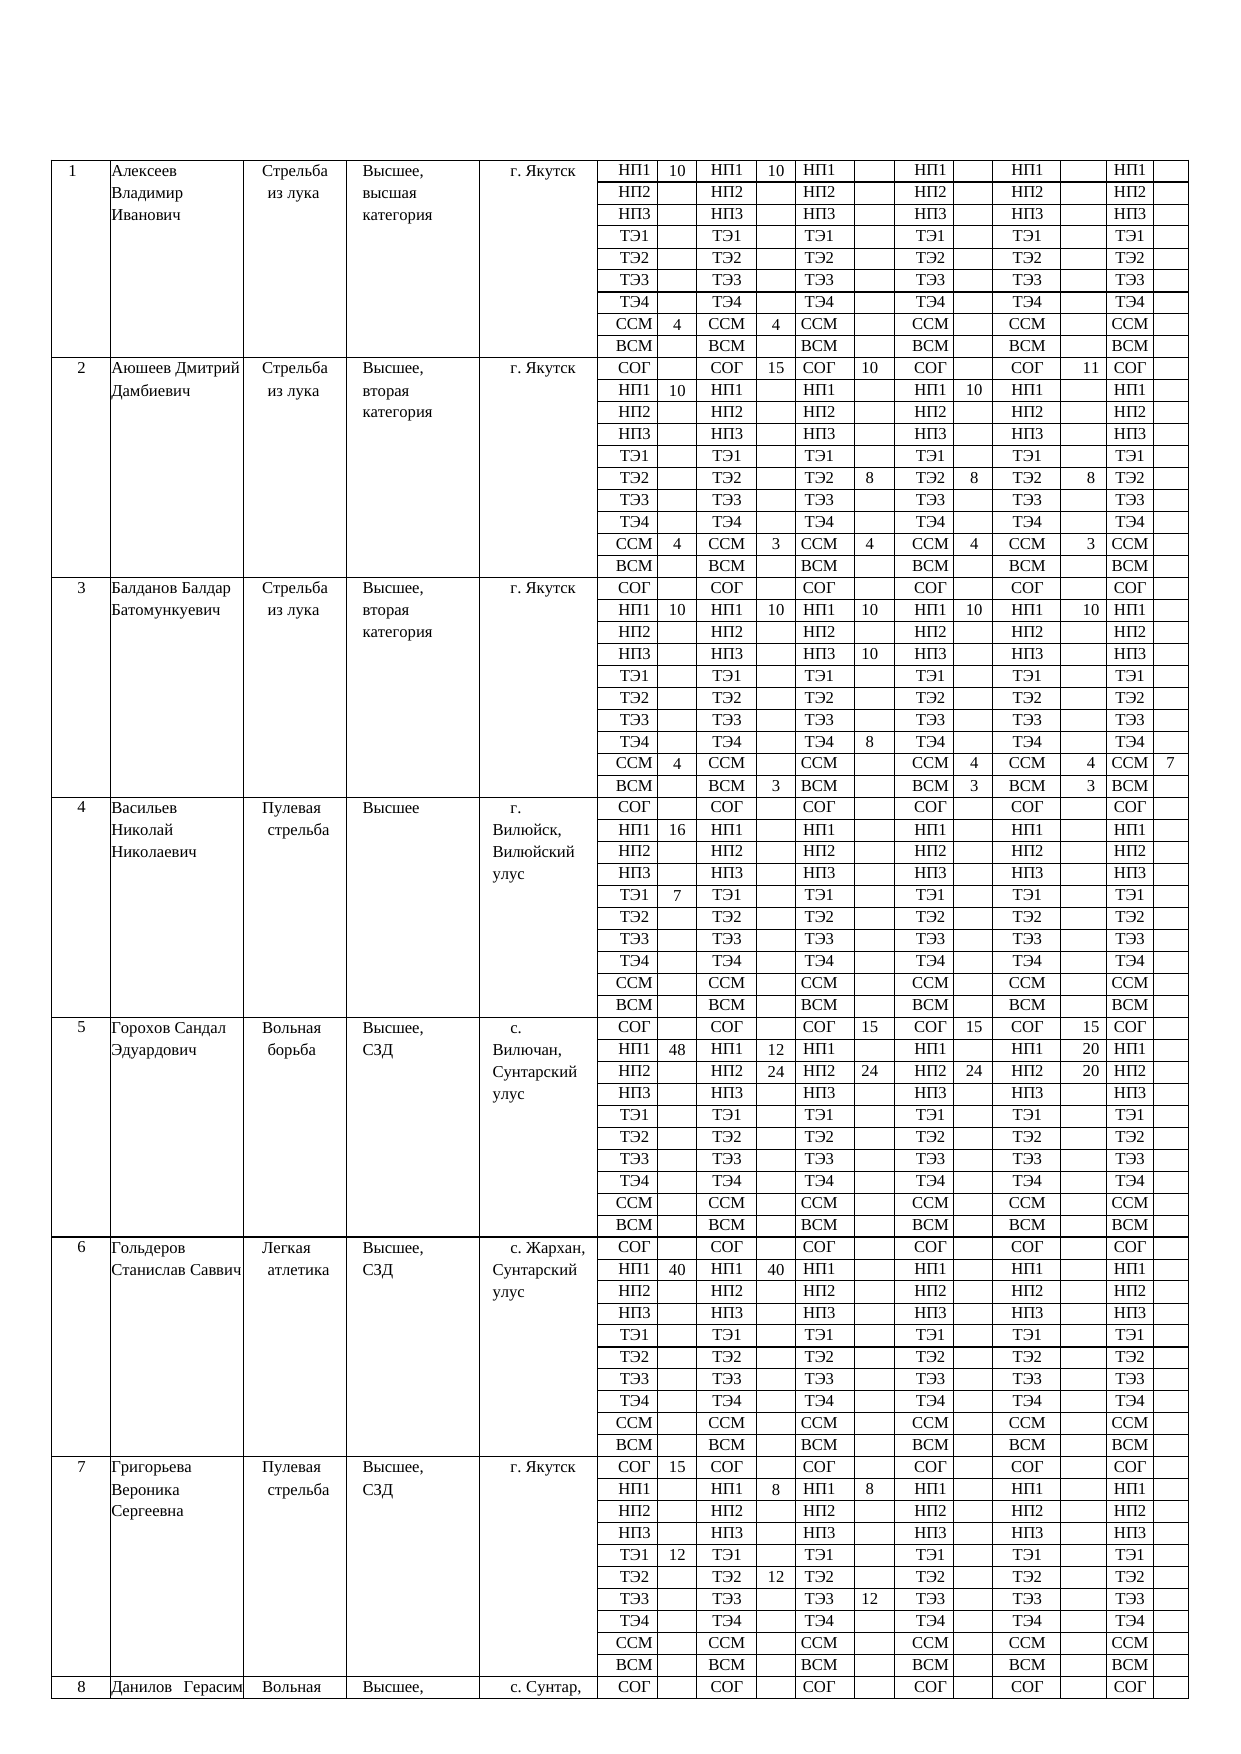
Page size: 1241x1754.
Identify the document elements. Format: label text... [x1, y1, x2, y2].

table_cell 4 [757, 314, 795, 335]
table_cell [658, 183, 696, 203]
table_cell [1061, 512, 1106, 533]
table_cell ТЭ3 [697, 930, 756, 951]
table_cell ТЭ3 [697, 1150, 756, 1171]
table_cell [1061, 1216, 1106, 1236]
table_cell ТЭ4 [598, 1611, 657, 1632]
table_cell ТЭ1 [1107, 1106, 1153, 1127]
table_cell [1154, 1216, 1188, 1236]
table_cell ТЭ1 [895, 1106, 953, 1127]
table_cell НП1 [697, 820, 756, 841]
table_cell НП1 [796, 1479, 854, 1500]
table_cell НП2 [697, 1281, 756, 1302]
table_cell [1061, 710, 1106, 731]
table_cell Гольдеров Станислав Саввич [111, 1238, 243, 1456]
table_cell [757, 754, 795, 775]
table_cell [658, 1567, 696, 1588]
table_cell ТЭ3 [993, 1150, 1060, 1171]
table_cell [1154, 293, 1188, 313]
table_cell ТЭ1 [697, 1325, 756, 1346]
table_cell [1061, 864, 1106, 885]
table_cell ССМ [1107, 314, 1153, 335]
table_cell [1154, 1172, 1188, 1192]
table_cell ТЭ3 [1107, 1150, 1153, 1171]
table_cell [855, 446, 894, 467]
table_cell [1154, 952, 1188, 973]
table_cell [855, 293, 894, 313]
table_cell Балданов Балдар Батомункуевич [111, 578, 243, 797]
table_cell НП2 [697, 1062, 756, 1083]
table_cell ТЭ4 [796, 952, 854, 973]
table_cell ТЭ4 [993, 1611, 1060, 1632]
table_cell Григорьева Вероника Сергеевна [111, 1457, 243, 1676]
table_cell ВСМ [895, 336, 953, 357]
table_cell [658, 776, 696, 797]
table_cell [1154, 1260, 1188, 1280]
table_cell [855, 1545, 894, 1566]
table_cell ТЭ4 [895, 512, 953, 533]
table_cell 12 [855, 1589, 894, 1610]
table_cell ТЭ3 [1107, 930, 1153, 951]
table_cell 40 [757, 1260, 795, 1280]
table_cell 4 [954, 534, 992, 555]
table_cell [1061, 1128, 1106, 1148]
table_cell СОГ [993, 798, 1060, 819]
table_cell ТЭ1 [796, 226, 854, 247]
table_cell [1154, 1084, 1188, 1104]
table_cell ВСМ [1107, 1655, 1153, 1676]
table_cell [658, 1523, 696, 1544]
table_cell [1061, 424, 1106, 445]
table_cell ТЭ3 [697, 1589, 756, 1610]
table_cell ТЭ3 [993, 710, 1060, 731]
table_cell [658, 952, 696, 973]
table_cell [1061, 644, 1106, 665]
table_cell СОГ [697, 1457, 756, 1478]
table_cell [757, 1216, 795, 1236]
table_cell НП3 [697, 1084, 756, 1104]
table_cell [855, 952, 894, 973]
table_cell [1154, 600, 1188, 621]
table_cell НП3 [598, 1304, 657, 1324]
table_cell НП3 [598, 644, 657, 665]
table_cell 10 [954, 380, 992, 401]
table_cell [954, 974, 992, 995]
table_cell ВСМ [1107, 996, 1153, 1017]
table_cell [658, 512, 696, 533]
table_cell [855, 1677, 894, 1698]
table_cell [658, 205, 696, 225]
table_cell [855, 886, 894, 907]
table_cell [1154, 1150, 1188, 1171]
table_cell ТЭ3 [598, 930, 657, 951]
table_cell Вольная борьба [244, 1018, 346, 1236]
table_cell [855, 1325, 894, 1346]
table_cell СОГ [1107, 798, 1153, 819]
table_cell НП3 [895, 1304, 953, 1324]
table_cell Стрельба из лука [244, 578, 346, 797]
table_cell [1061, 183, 1106, 203]
table_cell [855, 161, 894, 181]
table_cell ТЭ2 [598, 1348, 657, 1368]
table_cell Васильев Николай Николаевич [111, 798, 243, 1017]
table_cell 3 [52, 578, 110, 797]
table_cell НП3 [697, 1304, 756, 1324]
table_cell [658, 424, 696, 445]
table_cell ТЭ2 [697, 249, 756, 269]
table_cell ТЭ1 [1107, 226, 1153, 247]
table_cell [1061, 1304, 1106, 1324]
table_cell [954, 293, 992, 313]
table_cell [1061, 446, 1106, 467]
table_cell ТЭ1 [895, 886, 953, 907]
table_cell ССМ [697, 1413, 756, 1434]
table_cell ТЭ1 [993, 446, 1060, 467]
table_cell [757, 1304, 795, 1324]
table_cell [855, 1040, 894, 1061]
table_cell ТЭ2 [697, 1348, 756, 1368]
table_cell ТЭ1 [796, 886, 854, 907]
table_cell 3 [1061, 776, 1106, 797]
table_cell НП1 [895, 820, 953, 841]
table_cell НП2 [993, 183, 1060, 203]
table_cell ТЭ2 [598, 688, 657, 709]
table_cell ССМ [598, 1413, 657, 1434]
table_cell НП3 [895, 205, 953, 225]
table_cell НП2 [1107, 1501, 1153, 1522]
table_cell [658, 490, 696, 511]
table_cell [1154, 1106, 1188, 1127]
table_cell [658, 842, 696, 863]
table_cell ССМ [993, 754, 1060, 775]
table_cell [757, 1655, 795, 1676]
table_cell ТЭ3 [895, 1150, 953, 1171]
table_cell [1154, 886, 1188, 907]
table_cell ТЭ4 [895, 952, 953, 973]
table_cell СОГ [598, 578, 657, 599]
table_cell ТЭ4 [598, 1391, 657, 1412]
table_cell НП1 [993, 1040, 1060, 1061]
table_cell [658, 622, 696, 643]
table_cell НП1 [993, 600, 1060, 621]
table_cell [1061, 161, 1106, 181]
table_cell 10 [658, 600, 696, 621]
table_cell [855, 1150, 894, 1171]
table_cell [658, 1194, 696, 1214]
table_cell ТЭ1 [1107, 886, 1153, 907]
table_cell ССМ [895, 1413, 953, 1434]
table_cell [347, 1677, 479, 1698]
table_cell НП3 [895, 424, 953, 445]
table_cell г. Вилюйск, Вилюйский улус [480, 798, 597, 1017]
table_cell ВСМ [796, 336, 854, 357]
table_cell ТЭ2 [697, 908, 756, 929]
table_cell СОГ [895, 358, 953, 379]
table_cell [855, 996, 894, 1017]
table_cell [658, 1062, 696, 1083]
table_cell ТЭ4 [993, 732, 1060, 753]
table_cell [757, 1391, 795, 1412]
table_cell [1061, 205, 1106, 225]
table_cell [1061, 908, 1106, 929]
table_cell [1061, 249, 1106, 269]
table_cell НП1 [796, 820, 854, 841]
table_cell [757, 1545, 795, 1566]
table_cell ТЭ2 [1107, 1128, 1153, 1148]
table_cell [1154, 1040, 1188, 1061]
table_cell НП1 [993, 1260, 1060, 1280]
table_cell [757, 1194, 795, 1214]
table_cell СОГ [895, 798, 953, 819]
table_cell 4 [658, 754, 696, 775]
table_cell НП3 [993, 1523, 1060, 1544]
table_cell ТЭ1 [598, 1325, 657, 1346]
table_cell [1061, 952, 1106, 973]
table_cell ССМ [895, 1194, 953, 1214]
table_cell ТЭ1 [1107, 666, 1153, 687]
table_cell ТЭ3 [796, 490, 854, 511]
table_cell [658, 1435, 696, 1456]
table_cell НП2 [697, 622, 756, 643]
table_cell [855, 1501, 894, 1522]
table_cell НП3 [1107, 644, 1153, 665]
table_cell [954, 952, 992, 973]
table_cell ТЭ3 [598, 490, 657, 511]
table_cell НП2 [1107, 183, 1153, 203]
table_cell НП3 [697, 1523, 756, 1544]
table_cell 20 [1061, 1062, 1106, 1083]
table_cell ВСМ [598, 336, 657, 357]
table_cell ТЭ2 [796, 908, 854, 929]
table_cell ССМ [796, 974, 854, 995]
table_cell [855, 754, 894, 775]
table_cell [658, 1304, 696, 1324]
table_cell [954, 336, 992, 357]
table_cell ТЭ3 [993, 930, 1060, 951]
table_cell ТЭ3 [697, 270, 756, 291]
table_cell ТЭ4 [697, 1611, 756, 1632]
table_cell [658, 1611, 696, 1632]
table_cell ТЭ2 [895, 1128, 953, 1148]
table_cell НП1 [895, 600, 953, 621]
table_cell ВСМ [895, 1655, 953, 1676]
table_cell [855, 776, 894, 797]
table_cell г. Якутск [480, 578, 597, 797]
table_cell [954, 1413, 992, 1434]
table_cell 4 [954, 754, 992, 775]
table_cell ССМ [598, 534, 657, 555]
table_cell [1061, 1589, 1106, 1610]
table_cell НП2 [697, 1501, 756, 1522]
table_cell [954, 446, 992, 467]
table_cell [855, 622, 894, 643]
table_cell ВСМ [598, 1216, 657, 1236]
table_cell [954, 1281, 992, 1302]
table_cell [757, 908, 795, 929]
table_cell ССМ [796, 534, 854, 555]
table_cell СОГ [697, 358, 756, 379]
table_cell [954, 666, 992, 687]
table_cell НП2 [1107, 1062, 1153, 1083]
table_cell НП3 [796, 864, 854, 885]
table_cell [1154, 380, 1188, 401]
table_cell [1061, 1194, 1106, 1214]
table_cell [954, 1325, 992, 1346]
table_cell НП1 [598, 161, 657, 181]
table_cell [855, 270, 894, 291]
table_cell [757, 468, 795, 489]
table_cell СОГ [697, 1018, 756, 1039]
table_cell Легкая атлетика [244, 1238, 346, 1456]
table_cell ТЭ4 [1107, 293, 1153, 313]
table_cell [954, 1567, 992, 1588]
table_cell НП2 [598, 622, 657, 643]
table_cell [1154, 1018, 1188, 1039]
table_cell НП3 [796, 1084, 854, 1104]
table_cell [347, 161, 479, 357]
table_cell ТЭ1 [1107, 1545, 1153, 1566]
table_cell ТЭ4 [697, 293, 756, 313]
table_cell ТЭ1 [993, 226, 1060, 247]
table_cell [954, 1172, 992, 1192]
table_cell ТЭ3 [796, 1589, 854, 1610]
table_cell НП1 [697, 1260, 756, 1280]
table_cell ВСМ [895, 996, 953, 1017]
table_cell ТЭ1 [993, 1545, 1060, 1566]
table_cell ВСМ [895, 556, 953, 577]
table_cell 8 [1061, 468, 1106, 489]
table_cell НП1 [796, 380, 854, 401]
table_cell [1154, 776, 1188, 797]
table_cell [658, 1391, 696, 1412]
table_cell [855, 820, 894, 841]
table_cell ТЭ2 [895, 468, 953, 489]
table_cell [855, 666, 894, 687]
table_cell [954, 226, 992, 247]
table_cell [855, 1304, 894, 1324]
table_cell [1061, 842, 1106, 863]
table_cell [855, 1106, 894, 1127]
table_cell [757, 1172, 795, 1192]
table_cell ТЭ1 [895, 1545, 953, 1566]
table_cell НП2 [993, 1062, 1060, 1083]
table_cell ВСМ [697, 776, 756, 797]
table_cell [757, 1281, 795, 1302]
table_cell ВСМ [1107, 1216, 1153, 1236]
table_cell НП3 [993, 1084, 1060, 1104]
table_cell [1154, 1238, 1188, 1258]
table_cell СОГ [993, 1677, 1060, 1698]
table_cell [1061, 1172, 1106, 1192]
table_cell ТЭ2 [796, 1128, 854, 1148]
table_cell 8 [855, 468, 894, 489]
table_cell [658, 1281, 696, 1302]
table_cell [954, 1479, 992, 1500]
table_cell ССМ [895, 534, 953, 555]
table_cell [658, 1172, 696, 1192]
table_cell [855, 578, 894, 599]
table_cell 15 [1061, 1018, 1106, 1039]
table_cell Высшее, вторая категория [347, 358, 479, 577]
table_cell [855, 249, 894, 269]
table_cell ТЭ4 [796, 1391, 854, 1412]
table_cell [757, 1128, 795, 1148]
table_cell ТЭ2 [598, 249, 657, 269]
table_cell ССМ [796, 314, 854, 335]
table_cell ТЭ3 [1107, 710, 1153, 731]
table_cell ТЭ3 [993, 270, 1060, 291]
table_cell ТЭ4 [993, 293, 1060, 313]
table_cell ТЭ1 [895, 1325, 953, 1346]
table_cell [757, 205, 795, 225]
table_cell [658, 974, 696, 995]
table_cell ССМ [796, 754, 854, 775]
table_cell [111, 1677, 243, 1698]
table_cell [757, 1018, 795, 1039]
table_cell [1154, 424, 1188, 445]
table_cell НП1 [1107, 161, 1153, 181]
table_cell [757, 644, 795, 665]
table_cell [954, 1150, 992, 1171]
table_cell 4 [52, 798, 110, 1017]
table_cell НП2 [697, 402, 756, 423]
table_cell [855, 402, 894, 423]
table_cell [855, 842, 894, 863]
table_cell [658, 1369, 696, 1390]
table_cell ССМ [598, 1633, 657, 1654]
table_cell [1154, 358, 1188, 379]
table_cell 3 [1061, 534, 1106, 555]
table_cell [954, 578, 992, 599]
table_cell ТЭ4 [895, 1391, 953, 1412]
table_cell [1154, 1545, 1188, 1566]
table_cell [757, 1611, 795, 1632]
table_cell [1154, 1633, 1188, 1654]
table_cell НП2 [993, 402, 1060, 423]
table_cell [757, 1589, 795, 1610]
table_cell [757, 1325, 795, 1346]
table_cell НП1 [1107, 1040, 1153, 1061]
table_cell [1154, 1457, 1188, 1478]
table_cell ССМ [1107, 1413, 1153, 1434]
table_cell ТЭ4 [598, 512, 657, 533]
table_cell ССМ [993, 314, 1060, 335]
table_cell [954, 798, 992, 819]
table_cell НП1 [697, 1479, 756, 1500]
table_cell НП2 [895, 842, 953, 863]
table_cell [658, 402, 696, 423]
table_cell 8 [757, 1479, 795, 1500]
table_cell 1 [52, 161, 110, 357]
table_cell [1154, 1479, 1188, 1500]
table_cell СОГ [697, 1238, 756, 1258]
table_cell СОГ [598, 1238, 657, 1258]
table_cell [1061, 798, 1106, 819]
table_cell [480, 1677, 597, 1698]
table_cell СОГ [796, 1018, 854, 1039]
table_cell 12 [757, 1567, 795, 1588]
table_cell НП3 [1107, 1084, 1153, 1104]
table_cell 8 [855, 732, 894, 753]
table_cell ВСМ [993, 336, 1060, 357]
table_cell ВСМ [598, 1435, 657, 1456]
table_cell ТЭ3 [1107, 270, 1153, 291]
table_cell [855, 1457, 894, 1478]
table_cell [855, 1523, 894, 1544]
table_cell Пулевая стрельба [244, 1457, 346, 1676]
table_cell [757, 1348, 795, 1368]
table_cell ТЭ2 [598, 1128, 657, 1148]
table_cell [658, 666, 696, 687]
table_cell [1061, 820, 1106, 841]
table_cell ССМ [796, 1194, 854, 1214]
table_cell НП3 [1107, 1304, 1153, 1324]
table_cell [757, 842, 795, 863]
table_cell [1154, 336, 1188, 357]
table_cell ТЭ3 [993, 490, 1060, 511]
table_cell НП1 [993, 161, 1060, 181]
table_cell ВСМ [895, 1435, 953, 1456]
table_cell 3 [757, 776, 795, 797]
table_cell [954, 424, 992, 445]
table_cell [1061, 270, 1106, 291]
table_cell ТЭ2 [993, 908, 1060, 929]
table_cell [855, 183, 894, 203]
table_cell [855, 226, 894, 247]
table_cell [1154, 710, 1188, 731]
table_cell ВСМ [598, 556, 657, 577]
table_cell ТЭ4 [796, 732, 854, 753]
table_cell [757, 666, 795, 687]
table_cell НП3 [796, 1304, 854, 1324]
table_cell ВСМ [796, 556, 854, 577]
table_cell НП2 [895, 402, 953, 423]
table_cell ТЭ1 [895, 666, 953, 687]
table_cell ВСМ [796, 776, 854, 797]
table_cell [658, 1413, 696, 1434]
table_cell ТЭ4 [598, 1172, 657, 1192]
table_cell 10 [658, 161, 696, 181]
table_cell [1154, 1304, 1188, 1324]
table_cell ТЭ2 [1107, 908, 1153, 929]
table_cell НП1 [598, 1479, 657, 1500]
table_cell [1154, 205, 1188, 225]
table_cell ССМ [993, 974, 1060, 995]
table_cell [757, 1150, 795, 1171]
table_cell Высшее, СЗД [347, 1238, 479, 1456]
table_cell [1154, 1501, 1188, 1522]
table_cell [1061, 1611, 1106, 1632]
table_cell [1061, 1655, 1106, 1676]
table_cell 4 [1061, 754, 1106, 775]
table_cell ТЭ2 [1107, 688, 1153, 709]
table_cell ВСМ [895, 776, 953, 797]
table_cell [855, 1435, 894, 1456]
table_cell г. Якутск [480, 1457, 597, 1676]
table_cell [1061, 622, 1106, 643]
table_cell СОГ [1107, 358, 1153, 379]
table_cell [1154, 1435, 1188, 1456]
table_cell [855, 1216, 894, 1236]
table_cell 6 [52, 1238, 110, 1456]
table_cell 10 [855, 644, 894, 665]
table_cell ССМ [993, 1633, 1060, 1654]
table_cell ТЭ4 [993, 1172, 1060, 1192]
table_cell [954, 249, 992, 269]
table_cell НП1 [895, 380, 953, 401]
table_cell [954, 402, 992, 423]
table_cell [658, 930, 696, 951]
table_cell Высшее, СЗД [347, 1018, 479, 1236]
table_cell [954, 205, 992, 225]
table_cell ССМ [1107, 974, 1153, 995]
table_cell СОГ [1107, 1238, 1153, 1258]
table_cell [658, 996, 696, 1017]
table_cell [658, 1479, 696, 1500]
table_cell [855, 1567, 894, 1588]
table_cell НП3 [697, 644, 756, 665]
table_cell 10 [658, 380, 696, 401]
table_cell [757, 226, 795, 247]
table_cell НП3 [598, 1084, 657, 1104]
table_cell ВСМ [697, 1216, 756, 1236]
table_cell г. Якутск [480, 358, 597, 577]
table_cell 16 [658, 820, 696, 841]
table_cell [1154, 798, 1188, 819]
table_cell [757, 1435, 795, 1456]
table_cell ТЭ2 [796, 1348, 854, 1368]
table_cell [855, 490, 894, 511]
table_cell ТЭ2 [1107, 1348, 1153, 1368]
table_cell ТЭ2 [993, 688, 1060, 709]
table_cell [658, 1589, 696, 1610]
table_cell [855, 1260, 894, 1280]
table_cell [954, 732, 992, 753]
table_cell 10 [954, 600, 992, 621]
table_cell ССМ [598, 1194, 657, 1214]
table_cell [757, 336, 795, 357]
table_cell НП3 [1107, 864, 1153, 885]
table_cell ТЭ2 [1107, 249, 1153, 269]
table_cell [855, 1281, 894, 1302]
table_cell 20 [1061, 1040, 1106, 1061]
table_cell СОГ [1107, 1457, 1153, 1478]
table_cell ТЭ4 [895, 293, 953, 313]
table_cell [954, 1435, 992, 1456]
table_cell [1061, 314, 1106, 335]
table_cell [1061, 1238, 1106, 1258]
table_cell СОГ [1107, 578, 1153, 599]
table_cell [1061, 1106, 1106, 1127]
table_cell [658, 270, 696, 291]
table_cell [757, 446, 795, 467]
table_cell [658, 1238, 696, 1258]
table_cell [757, 820, 795, 841]
table_cell [757, 798, 795, 819]
table_cell 10 [855, 600, 894, 621]
table_cell 48 [658, 1040, 696, 1061]
table_cell ТЭ2 [895, 1348, 953, 1368]
table_cell [954, 1238, 992, 1258]
table_cell [1154, 1611, 1188, 1632]
table_cell НП2 [796, 622, 854, 643]
table_cell [954, 1545, 992, 1566]
table_cell НП1 [1107, 600, 1153, 621]
table_cell НП1 [1107, 380, 1153, 401]
table_cell ТЭ1 [598, 1106, 657, 1127]
table_cell ТЭ1 [598, 666, 657, 687]
table_cell [954, 1194, 992, 1214]
table_cell [855, 424, 894, 445]
table_cell НП1 [993, 820, 1060, 841]
table_cell 2 [52, 358, 110, 577]
table_cell НП1 [895, 161, 953, 181]
table_cell [954, 644, 992, 665]
table_cell НП2 [895, 1281, 953, 1302]
table_cell ВСМ [598, 1655, 657, 1676]
table_cell НП1 [598, 1040, 657, 1061]
table_cell [954, 1348, 992, 1368]
table_cell НП3 [796, 1523, 854, 1544]
table_cell [757, 864, 795, 885]
table_cell ТЭ3 [697, 710, 756, 731]
table_cell [1154, 622, 1188, 643]
table_cell ТЭ4 [1107, 732, 1153, 753]
table_cell [658, 798, 696, 819]
table_cell ВСМ [993, 996, 1060, 1017]
table_cell [658, 446, 696, 467]
table_cell [658, 293, 696, 313]
table_cell [1061, 1545, 1106, 1566]
table_cell [855, 908, 894, 929]
table_cell [1154, 1567, 1188, 1588]
table_cell [855, 512, 894, 533]
table_cell 4 [855, 534, 894, 555]
table_cell [1154, 732, 1188, 753]
table_cell [1061, 1435, 1106, 1456]
table_cell ТЭ1 [697, 1545, 756, 1566]
table_cell [954, 842, 992, 863]
table_cell СОГ [895, 1238, 953, 1258]
table_cell [757, 688, 795, 709]
table_cell [1154, 842, 1188, 863]
table_cell [1154, 468, 1188, 489]
table_cell ТЭ1 [895, 226, 953, 247]
table_cell ТЭ1 [993, 886, 1060, 907]
table_cell ТЭ3 [697, 1369, 756, 1390]
table_cell [658, 1150, 696, 1171]
table_cell ТЭ4 [796, 1611, 854, 1632]
table_cell 7 [658, 886, 696, 907]
table_cell 8 [954, 468, 992, 489]
table_cell ВСМ [598, 776, 657, 797]
table_cell ССМ [895, 1633, 953, 1654]
table_cell [954, 908, 992, 929]
table_cell [1061, 974, 1106, 995]
table_cell [757, 1501, 795, 1522]
table_cell [658, 1216, 696, 1236]
table_cell [1154, 1677, 1188, 1698]
table_cell ТЭ4 [598, 293, 657, 313]
table_cell 11 [1061, 358, 1106, 379]
table_cell ТЭ1 [993, 1106, 1060, 1127]
table_cell [954, 1128, 992, 1148]
table_cell ССМ [697, 974, 756, 995]
table_cell [658, 688, 696, 709]
table_cell 15 [757, 358, 795, 379]
table_cell [855, 798, 894, 819]
table_cell ТЭ2 [796, 688, 854, 709]
table_cell [1154, 644, 1188, 665]
table_cell ТЭ1 [796, 446, 854, 467]
table_cell [1061, 1369, 1106, 1390]
table_cell [1154, 161, 1188, 181]
table_cell ВСМ [1107, 1435, 1153, 1456]
table_cell [1154, 183, 1188, 203]
table_cell ССМ [1107, 754, 1153, 775]
table_cell [658, 864, 696, 885]
table_cell ССМ [1107, 1194, 1153, 1214]
table_cell СОГ [993, 1018, 1060, 1039]
table_cell ТЭ2 [697, 1128, 756, 1148]
table_cell [1061, 402, 1106, 423]
table_cell НП2 [796, 183, 854, 203]
table_cell Пулевая стрельба [244, 798, 346, 1017]
table_cell ТЭ1 [1107, 1325, 1153, 1346]
table_cell Горохов Сандал Эдуардович [111, 1018, 243, 1236]
table_cell [855, 1348, 894, 1368]
table_cell [1061, 1348, 1106, 1368]
table_cell ТЭ2 [598, 1567, 657, 1588]
table_cell СОГ [895, 578, 953, 599]
table_cell 4 [658, 314, 696, 335]
table_cell ТЭ3 [796, 930, 854, 951]
table_cell [1061, 490, 1106, 511]
table_cell [855, 380, 894, 401]
table_cell [855, 556, 894, 577]
table_cell ТЭ1 [598, 226, 657, 247]
table_cell [757, 402, 795, 423]
table_cell СОГ [697, 1677, 756, 1698]
table_cell СОГ [796, 1457, 854, 1478]
table_cell [1154, 1128, 1188, 1148]
table_cell ТЭ1 [598, 886, 657, 907]
table_cell ССМ [1107, 534, 1153, 555]
table_cell ТЭ4 [697, 952, 756, 973]
table_cell НП2 [895, 183, 953, 203]
table_cell НП3 [697, 424, 756, 445]
table_cell [1154, 1413, 1188, 1434]
table_cell НП3 [993, 424, 1060, 445]
table_cell [757, 424, 795, 445]
table_cell НП2 [796, 1281, 854, 1302]
table_cell ТЭ2 [993, 468, 1060, 489]
table_cell [855, 1655, 894, 1676]
table_cell 15 [658, 1457, 696, 1478]
table_cell СОГ [993, 578, 1060, 599]
table_cell НП3 [993, 1304, 1060, 1324]
table_cell ТЭ4 [1107, 952, 1153, 973]
table_cell [855, 1611, 894, 1632]
table_cell НП1 [796, 600, 854, 621]
table_cell ТЭ2 [1107, 1567, 1153, 1588]
table_cell [757, 952, 795, 973]
table_cell [658, 644, 696, 665]
table_cell НП2 [598, 842, 657, 863]
table_cell [757, 1633, 795, 1654]
table_cell [757, 1413, 795, 1434]
table_cell ТЭ4 [598, 952, 657, 973]
table_cell [954, 1589, 992, 1610]
table_cell ВСМ [598, 996, 657, 1017]
table_cell НП2 [796, 1501, 854, 1522]
table_cell ТЭ3 [796, 1369, 854, 1390]
table_cell НП1 [598, 380, 657, 401]
table_cell НП3 [697, 864, 756, 885]
table_cell 5 [52, 1018, 110, 1236]
table_cell НП2 [895, 1062, 953, 1083]
table_cell НП2 [598, 1062, 657, 1083]
table_cell НП1 [697, 1040, 756, 1061]
table_cell ТЭ1 [697, 886, 756, 907]
table_cell ТЭ1 [796, 1545, 854, 1566]
table_cell [1154, 446, 1188, 467]
table_cell [1061, 1501, 1106, 1522]
table_cell СОГ [796, 1677, 854, 1698]
table_cell [855, 864, 894, 885]
table_cell [954, 1611, 992, 1632]
table_cell НП2 [993, 1281, 1060, 1302]
table_cell ТЭ4 [895, 1172, 953, 1192]
table_cell НП1 [993, 1479, 1060, 1500]
table_cell ВСМ [796, 1435, 854, 1456]
table_cell [954, 1216, 992, 1236]
table_cell ТЭ2 [697, 688, 756, 709]
table_cell ССМ [895, 314, 953, 335]
table_cell ССМ [697, 754, 756, 775]
table_cell [954, 688, 992, 709]
table_cell ВСМ [993, 556, 1060, 577]
table_cell с. Жархан, Сунтарский улус [480, 1238, 597, 1456]
table_cell НП1 [796, 1040, 854, 1061]
table_cell 3 [757, 534, 795, 555]
table_cell ТЭ3 [993, 1589, 1060, 1610]
table_cell ТЭ1 [697, 1106, 756, 1127]
table_cell [1154, 1194, 1188, 1214]
table_cell [1154, 249, 1188, 269]
table_cell ТЭ3 [697, 490, 756, 511]
table_cell [1154, 974, 1188, 995]
table_cell [954, 1633, 992, 1654]
table_cell [1154, 1391, 1188, 1412]
table_cell НП3 [993, 644, 1060, 665]
table_cell [855, 930, 894, 951]
table_cell [1061, 1567, 1106, 1588]
table_cell [757, 974, 795, 995]
table_cell [1061, 1479, 1106, 1500]
table_cell [954, 864, 992, 885]
table_cell ТЭ1 [993, 1325, 1060, 1346]
table_cell НП3 [598, 1523, 657, 1544]
table_cell ССМ [993, 1413, 1060, 1434]
table_cell [855, 1391, 894, 1412]
table_cell НП1 [993, 380, 1060, 401]
table_cell ТЭ4 [993, 952, 1060, 973]
table_cell ТЭ2 [796, 249, 854, 269]
table_cell СОГ [598, 1457, 657, 1478]
table_cell [757, 578, 795, 599]
table_cell ССМ [796, 1633, 854, 1654]
table_cell [658, 1677, 696, 1698]
table_cell СОГ [796, 798, 854, 819]
table_cell [954, 556, 992, 577]
table_cell ТЭ4 [796, 512, 854, 533]
table_cell [1061, 556, 1106, 577]
table_cell [757, 490, 795, 511]
table_cell СОГ [796, 578, 854, 599]
table_cell [658, 1633, 696, 1654]
table_cell [954, 996, 992, 1017]
table_cell [954, 930, 992, 951]
table_cell [757, 183, 795, 203]
table_cell [1154, 864, 1188, 885]
table_cell Аюшеев Дмитрий Дамбиевич [111, 358, 243, 577]
table_cell [658, 1348, 696, 1368]
table_cell НП1 [697, 380, 756, 401]
table_cell ВСМ [697, 556, 756, 577]
table_cell [658, 1655, 696, 1676]
table_cell ТЭ3 [895, 930, 953, 951]
table_cell [1061, 578, 1106, 599]
table_cell НП3 [1107, 424, 1153, 445]
table_cell [1061, 1260, 1106, 1280]
table_cell 10 [1061, 600, 1106, 621]
table_cell СОГ [993, 1238, 1060, 1258]
table_cell СОГ [1107, 1018, 1153, 1039]
table_cell [757, 622, 795, 643]
table_cell Высшее, вторая категория [347, 578, 479, 797]
table_cell [757, 1677, 795, 1698]
table_cell [954, 490, 992, 511]
table_cell ТЭ2 [796, 1567, 854, 1588]
table_cell 10 [757, 600, 795, 621]
table_cell [1061, 666, 1106, 687]
table_cell ВСМ [796, 1216, 854, 1236]
table_cell [658, 468, 696, 489]
table_cell ТЭ2 [895, 1567, 953, 1588]
table_cell ТЭ3 [796, 270, 854, 291]
table_cell [1154, 1523, 1188, 1544]
table_cell НП2 [895, 1501, 953, 1522]
table_cell ТЭ2 [993, 1567, 1060, 1588]
table_cell СОГ [697, 798, 756, 819]
table_cell [855, 1194, 894, 1214]
table_cell ВСМ [993, 1435, 1060, 1456]
table_cell ТЭ3 [895, 1369, 953, 1390]
table_cell ТЭ2 [895, 908, 953, 929]
table_cell [658, 556, 696, 577]
table_cell [757, 886, 795, 907]
table_cell [1061, 1281, 1106, 1302]
table_cell [757, 1369, 795, 1390]
table_cell ТЭ4 [1107, 1391, 1153, 1412]
table_cell [1061, 226, 1106, 247]
table_cell НП2 [993, 622, 1060, 643]
table_cell [954, 1040, 992, 1061]
table_cell 7 [1154, 754, 1188, 775]
table_cell [1154, 490, 1188, 511]
table_cell ТЭ3 [598, 710, 657, 731]
table_cell [658, 249, 696, 269]
table_cell ТЭ1 [598, 446, 657, 467]
table_cell ТЭ4 [1107, 1172, 1153, 1192]
table_cell [1061, 1325, 1106, 1346]
table_cell 10 [757, 161, 795, 181]
table_cell НП2 [697, 183, 756, 203]
table_cell [658, 710, 696, 731]
table_cell 15 [855, 1018, 894, 1039]
table_cell ССМ [993, 534, 1060, 555]
table_cell ТЭ4 [796, 293, 854, 313]
table_cell ВСМ [796, 1655, 854, 1676]
table_cell [954, 1523, 992, 1544]
table_cell [954, 622, 992, 643]
table_cell [954, 1457, 992, 1478]
table_cell ТЭ3 [598, 270, 657, 291]
table_cell НП1 [1107, 1479, 1153, 1500]
table_cell НП1 [796, 161, 854, 181]
table_cell ВСМ [1107, 776, 1153, 797]
table_cell НП3 [895, 644, 953, 665]
table_cell [757, 1238, 795, 1258]
table_cell [1061, 1677, 1106, 1698]
table_cell НП2 [1107, 842, 1153, 863]
table_cell ВСМ [697, 1435, 756, 1456]
table_cell [757, 512, 795, 533]
table_cell НП2 [1107, 622, 1153, 643]
table_cell ССМ [796, 1413, 854, 1434]
table_cell ТЭ1 [993, 666, 1060, 687]
table_cell НП1 [598, 820, 657, 841]
table_cell [757, 1523, 795, 1544]
table_cell [954, 820, 992, 841]
table_cell ТЭ1 [697, 226, 756, 247]
table_cell [1061, 293, 1106, 313]
table_cell СОГ [598, 1677, 657, 1698]
table_cell [757, 293, 795, 313]
table_cell НП3 [598, 864, 657, 885]
table_cell ТЭ4 [895, 732, 953, 753]
table_cell НП1 [1107, 1260, 1153, 1280]
table_cell 12 [658, 1545, 696, 1566]
table_cell ТЭ3 [895, 710, 953, 731]
table_cell НП1 [697, 161, 756, 181]
table_cell СОГ [598, 798, 657, 819]
table_cell [658, 1106, 696, 1127]
table_cell ТЭ3 [1107, 1369, 1153, 1390]
table_cell ТЭ3 [796, 710, 854, 731]
table_cell [1061, 380, 1106, 401]
table_cell [1061, 1413, 1106, 1434]
table_cell [954, 1260, 992, 1280]
table_cell СОГ [895, 1018, 953, 1039]
table_cell ТЭ1 [697, 666, 756, 687]
table_cell ССМ [1107, 1633, 1153, 1654]
table_cell [1154, 1655, 1188, 1676]
table_cell [954, 161, 992, 181]
table_cell ВСМ [697, 1655, 756, 1676]
table_cell ССМ [598, 314, 657, 335]
table_cell ССМ [895, 974, 953, 995]
table_cell ССМ [598, 974, 657, 995]
table_cell ТЭ3 [895, 270, 953, 291]
table_cell [1154, 1348, 1188, 1368]
table_cell ТЭ3 [796, 1150, 854, 1171]
table_cell ТЭ3 [1107, 490, 1153, 511]
table_cell ССМ [598, 754, 657, 775]
table_cell Высшее, СЗД [347, 1457, 479, 1676]
table_cell [1154, 688, 1188, 709]
table_cell [855, 688, 894, 709]
table_cell [1154, 1062, 1188, 1083]
table_cell СОГ [598, 358, 657, 379]
table_cell ССМ [993, 1194, 1060, 1214]
table_cell 24 [855, 1062, 894, 1083]
table_cell ТЭ2 [895, 688, 953, 709]
table_cell [1154, 908, 1188, 929]
table_cell [658, 336, 696, 357]
table_cell ТЭ1 [796, 666, 854, 687]
table_cell ТЭ3 [598, 1369, 657, 1390]
table_cell 15 [954, 1018, 992, 1039]
table_cell ВСМ [993, 1655, 1060, 1676]
table_cell [1154, 666, 1188, 687]
table_cell НП3 [697, 205, 756, 225]
table_cell НП3 [796, 205, 854, 225]
table_cell НП3 [796, 424, 854, 445]
table_cell [855, 336, 894, 357]
table_cell НП2 [993, 1501, 1060, 1522]
table_cell [855, 710, 894, 731]
table_cell [1061, 688, 1106, 709]
table_cell [1061, 996, 1106, 1017]
table_cell СОГ [895, 1457, 953, 1478]
table_cell [855, 1128, 894, 1148]
table_cell НП2 [598, 1501, 657, 1522]
table_cell [1061, 1523, 1106, 1544]
table_cell ТЭ3 [598, 1150, 657, 1171]
table_cell ТЭ1 [1107, 446, 1153, 467]
table_cell [954, 1304, 992, 1324]
table_cell ТЭ2 [697, 1567, 756, 1588]
table_cell ТЭ3 [895, 490, 953, 511]
table_cell НП2 [1107, 402, 1153, 423]
table_cell [954, 1369, 992, 1390]
table_cell [1154, 270, 1188, 291]
table_cell [1154, 820, 1188, 841]
table_cell ТЭ4 [697, 512, 756, 533]
table_cell ТЭ2 [796, 468, 854, 489]
table_cell 3 [954, 776, 992, 797]
table_cell [1061, 1084, 1106, 1104]
table_cell НП2 [796, 402, 854, 423]
table_cell ТЭ4 [895, 1611, 953, 1632]
table_cell НП1 [895, 1260, 953, 1280]
table_cell [757, 710, 795, 731]
table_cell [855, 1633, 894, 1654]
table_cell [1154, 534, 1188, 555]
table_cell НП3 [796, 644, 854, 665]
table_cell [1154, 996, 1188, 1017]
table_cell [1154, 512, 1188, 533]
table_cell ССМ [895, 754, 953, 775]
table_cell [855, 1172, 894, 1192]
table_cell [1154, 1369, 1188, 1390]
table_cell ТЭ2 [993, 249, 1060, 269]
table_cell НП1 [1107, 820, 1153, 841]
table_cell ТЭ4 [697, 1391, 756, 1412]
table_cell [1154, 930, 1188, 951]
table_cell 24 [757, 1062, 795, 1083]
table_cell 24 [954, 1062, 992, 1083]
table_cell [658, 908, 696, 929]
table_cell [855, 1413, 894, 1434]
table_cell [855, 1238, 894, 1258]
table_cell [1061, 732, 1106, 753]
table_cell ТЭ2 [598, 468, 657, 489]
table_cell [658, 578, 696, 599]
table_cell ТЭ1 [697, 446, 756, 467]
table_cell ВСМ [895, 1216, 953, 1236]
table_cell [954, 183, 992, 203]
table_cell [954, 1084, 992, 1104]
table_cell ТЭ2 [993, 1348, 1060, 1368]
table_cell СОГ [697, 578, 756, 599]
table_cell [757, 996, 795, 1017]
table_cell ТЭ4 [1107, 1611, 1153, 1632]
table_cell СОГ [1107, 1677, 1153, 1698]
table_cell НП2 [697, 842, 756, 863]
table_cell [658, 1325, 696, 1346]
table_cell [1154, 1325, 1188, 1346]
table_cell НП3 [895, 1084, 953, 1104]
table_cell ВСМ [697, 336, 756, 357]
table_cell 10 [855, 358, 894, 379]
table_cell ТЭ1 [895, 446, 953, 467]
table_cell [658, 226, 696, 247]
table_cell [658, 1501, 696, 1522]
table_cell [658, 1018, 696, 1039]
table_cell [954, 270, 992, 291]
table_cell ССМ [697, 1633, 756, 1654]
table_cell НП3 [895, 1523, 953, 1544]
table_cell с. Вилючан, Сунтарский улус [480, 1018, 597, 1236]
table_cell [1154, 226, 1188, 247]
table_cell [954, 512, 992, 533]
table_cell СОГ [993, 358, 1060, 379]
table_cell [1061, 1391, 1106, 1412]
table_cell НП2 [895, 622, 953, 643]
table_cell ТЭ3 [993, 1369, 1060, 1390]
table_cell [954, 886, 992, 907]
table_cell ТЭ2 [697, 468, 756, 489]
table_cell 40 [658, 1260, 696, 1280]
table_cell ССМ [697, 314, 756, 335]
table_cell НП1 [598, 600, 657, 621]
table_cell 12 [757, 1040, 795, 1061]
table_cell НП3 [895, 864, 953, 885]
table_cell ТЭ1 [796, 1106, 854, 1127]
table_cell [954, 1501, 992, 1522]
table_cell ССМ [697, 534, 756, 555]
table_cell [111, 161, 243, 357]
table_cell [954, 1391, 992, 1412]
table_cell ТЭ4 [1107, 512, 1153, 533]
table_cell ВСМ [993, 1216, 1060, 1236]
table_cell [855, 1369, 894, 1390]
table_cell [954, 1655, 992, 1676]
table_cell НП3 [1107, 1523, 1153, 1544]
table_cell [757, 1084, 795, 1104]
table_cell [954, 710, 992, 731]
table_cell Высшее [347, 798, 479, 1017]
table_cell [757, 1457, 795, 1478]
table_cell Вольная борьба [244, 1677, 346, 1698]
table_cell 8 [52, 1677, 110, 1698]
table_cell СОГ [895, 1677, 953, 1698]
table_cell 4 [658, 534, 696, 555]
table_cell [658, 1128, 696, 1148]
table_cell ТЭ4 [993, 1391, 1060, 1412]
table_cell ССМ [697, 1194, 756, 1214]
table_cell НП1 [598, 1260, 657, 1280]
table_cell ТЭ2 [993, 1128, 1060, 1148]
table_cell [1154, 314, 1188, 335]
table_cell НП3 [993, 864, 1060, 885]
table_cell ВСМ [993, 776, 1060, 797]
table_cell НП3 [598, 205, 657, 225]
table_cell ТЭ3 [895, 1589, 953, 1610]
table_cell [1154, 402, 1188, 423]
table_cell [855, 1084, 894, 1104]
table_cell НП2 [1107, 1281, 1153, 1302]
table_cell ТЭ4 [697, 732, 756, 753]
table_cell [954, 1106, 992, 1127]
table_cell НП2 [598, 183, 657, 203]
table_cell [1061, 930, 1106, 951]
table_cell ВСМ [697, 996, 756, 1017]
table_cell СОГ [796, 358, 854, 379]
table_cell [855, 974, 894, 995]
table_cell [757, 930, 795, 951]
table_cell ВСМ [796, 996, 854, 1017]
table_cell [757, 556, 795, 577]
table_cell [757, 249, 795, 269]
table_cell [757, 270, 795, 291]
table_cell ВСМ [1107, 336, 1153, 357]
table_cell [757, 1106, 795, 1127]
table_cell [954, 1677, 992, 1698]
table_cell НП1 [895, 1040, 953, 1061]
table_cell [1061, 1150, 1106, 1171]
table_cell [1154, 1281, 1188, 1302]
table_cell [855, 205, 894, 225]
table_cell ТЭ2 [598, 908, 657, 929]
table_cell [658, 1084, 696, 1104]
table_cell [757, 380, 795, 401]
table_cell НП1 [796, 1260, 854, 1280]
table_cell ТЭ1 [598, 1545, 657, 1566]
table_cell 8 [855, 1479, 894, 1500]
table_cell [658, 358, 696, 379]
table_cell ТЭ1 [796, 1325, 854, 1346]
table_cell НП3 [1107, 205, 1153, 225]
table_cell ВСМ [1107, 556, 1153, 577]
table_cell [658, 732, 696, 753]
table_cell НП2 [598, 1281, 657, 1302]
table_cell НП2 [796, 1062, 854, 1083]
table_cell [1061, 1457, 1106, 1478]
table_cell Стрельба из лука [244, 358, 346, 577]
table_cell Стрельба из лука [244, 161, 346, 357]
table_cell [1154, 556, 1188, 577]
table_cell НП1 [895, 1479, 953, 1500]
table_cell г. Якутск [480, 161, 597, 357]
table_cell [757, 732, 795, 753]
table_cell [954, 358, 992, 379]
table_cell НП2 [993, 842, 1060, 863]
table_cell [1154, 1589, 1188, 1610]
table_cell ТЭ4 [993, 512, 1060, 533]
table_cell ТЭ2 [1107, 468, 1153, 489]
table_cell ТЭ4 [598, 732, 657, 753]
table_cell НП2 [796, 842, 854, 863]
table_cell НП2 [598, 402, 657, 423]
table_cell НП3 [598, 424, 657, 445]
table_cell ТЭ3 [1107, 1589, 1153, 1610]
table_cell СОГ [796, 1238, 854, 1258]
table_cell [1061, 1633, 1106, 1654]
table_cell НП1 [697, 600, 756, 621]
table_cell 7 [52, 1457, 110, 1676]
table_cell ТЭ3 [598, 1589, 657, 1610]
table_cell ТЭ4 [697, 1172, 756, 1192]
table_cell СОГ [993, 1457, 1060, 1478]
table_cell [954, 314, 992, 335]
table_cell [1154, 578, 1188, 599]
table_cell [855, 314, 894, 335]
table_cell ТЭ4 [796, 1172, 854, 1192]
table_cell НП3 [993, 205, 1060, 225]
table_cell ТЭ2 [895, 249, 953, 269]
table_cell [1061, 336, 1106, 357]
table_cell СОГ [598, 1018, 657, 1039]
table_cell [1061, 886, 1106, 907]
